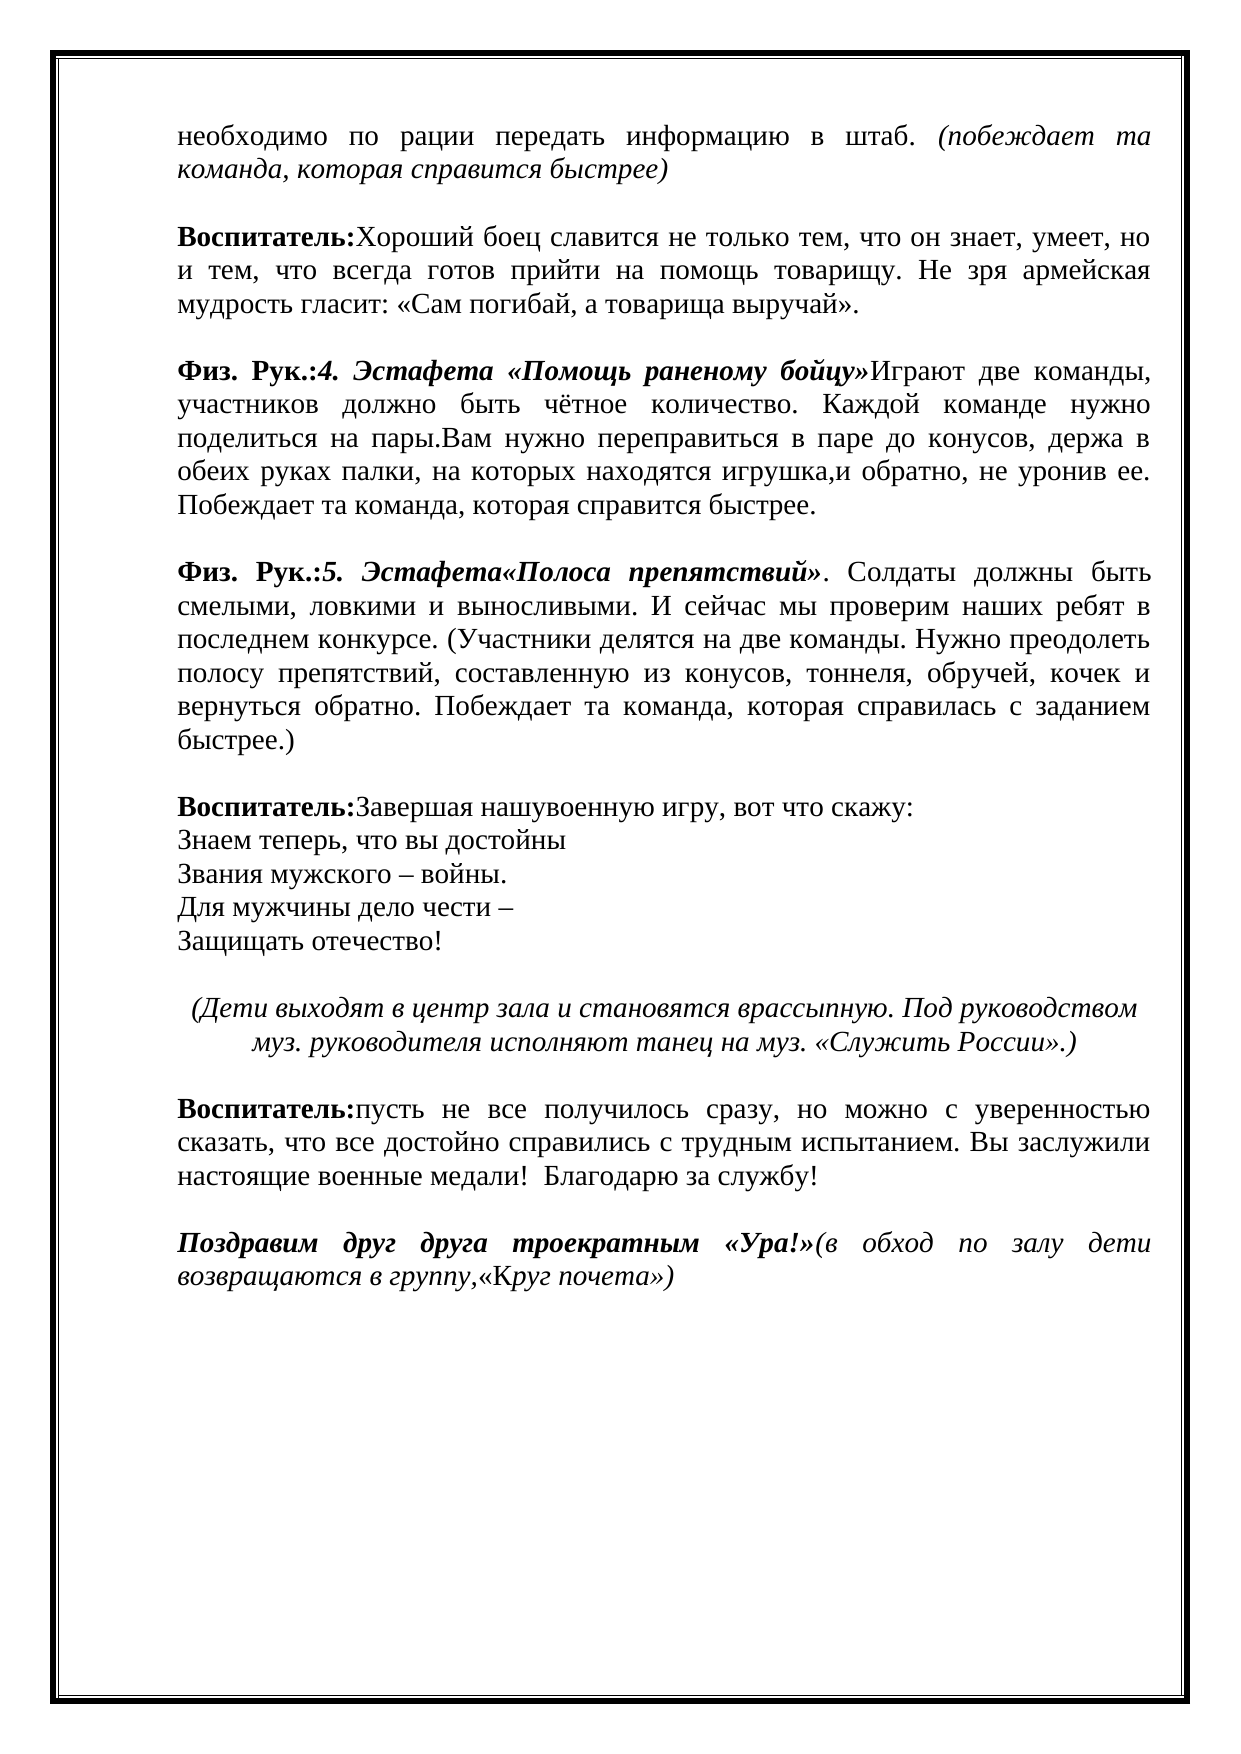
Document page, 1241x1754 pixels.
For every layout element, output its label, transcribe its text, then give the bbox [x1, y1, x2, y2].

text Поздравим друг друга троекратным «Ура!»(в обход по залу дети возвращаются в группу,«Круг почета») [177, 1225, 1152, 1292]
text (Дети выходят в центр зала и становятся врассыпную. Под руководством муз. руководителя исполняют танец на муз. «Служить России».) [177, 990, 1152, 1057]
text Воспитатель:Хороший боец славится не только тем, что он знает, умеет, но и тем, что всегда готов прийти на помощь товарищу. Не зря армейская мудрость гласит: «Сам погибай, а товарища выручай». [177, 219, 1152, 319]
text Воспитатель:Завершая нашувоенную игру, вот что скажу: [177, 789, 1152, 822]
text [177, 118, 1152, 185]
text Защищать отечество! [177, 923, 1152, 957]
text Воспитатель:пусть не все получилось сразу, но можно с уверенностью сказать, что все достойно справились с трудным испытанием. Вы заслужили настоящие военные медали! Благодарю за службу! [177, 1091, 1152, 1191]
text Знаем теперь, что вы достойны [177, 822, 1152, 856]
text Для мужчины дело чести – [177, 889, 1152, 923]
text Физ. Рук.:5. Эстафета«Полоса препятствий». Солдаты должны быть смелыми, ловкими и выносливыми. И сейчас мы проверим наших ребят в последнем конкурсе. (Участники делятся на две команды. Нужно преодолеть полосу препятствий, составленную из конусов, тоннеля, обручей, кочек и вернуться обратно. Побеждает та команда, которая справилась с заданием быстрее.) [177, 554, 1152, 755]
text Звания мужского – войны. [177, 856, 1152, 889]
text Физ. Рук.:4. Эстафета «Помощь раненому бойцу»Играют две команды, участников должно быть чётное количество. Каждой команде нужно поделиться на пары.Вам нужно переправиться в паре до конусов, держа в обеих руках палки, на которых находятся игрушка,и обратно, не уронив ее. Побеждает та команда, которая справится быстрее. [177, 353, 1152, 521]
